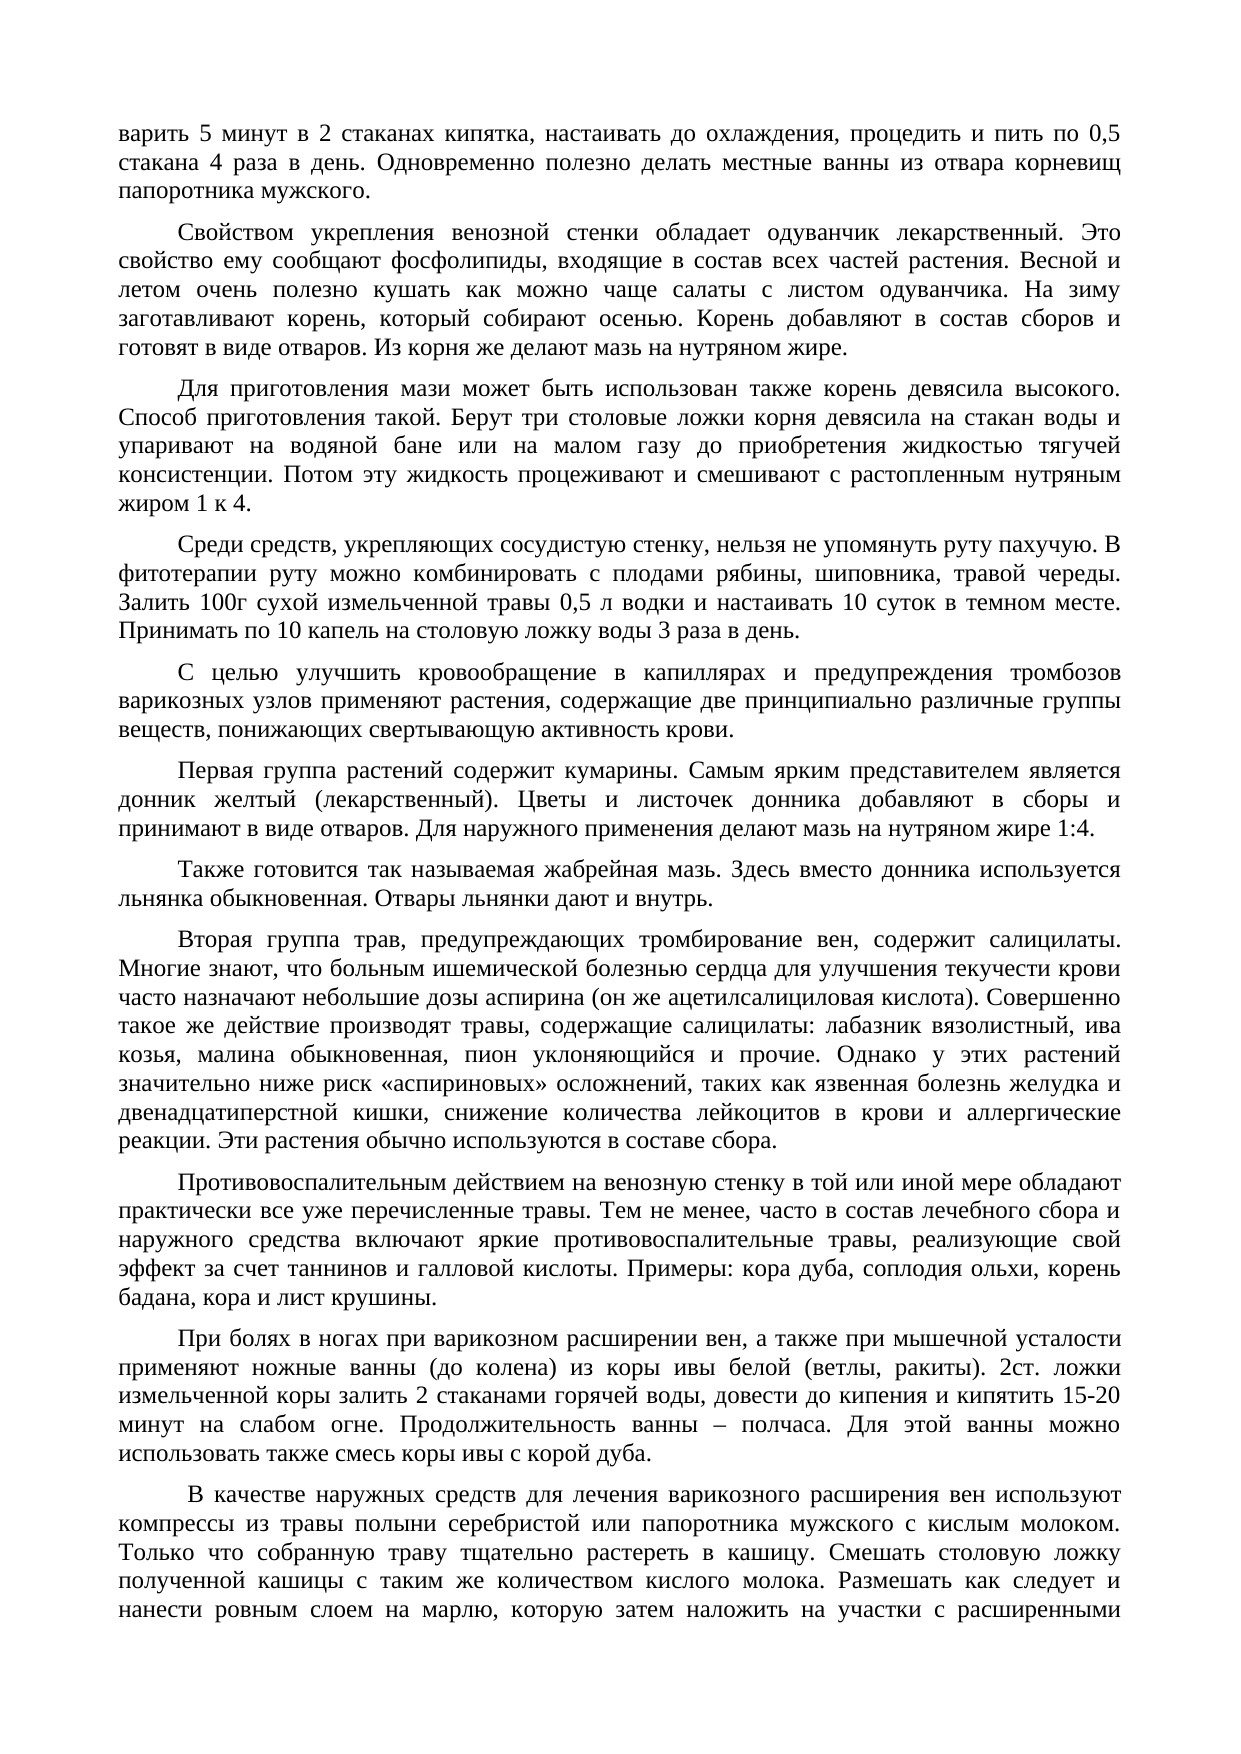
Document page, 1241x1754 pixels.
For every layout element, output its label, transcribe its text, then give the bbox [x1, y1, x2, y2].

text Для приготовления мази может быть использован также корень девясила высокого. Способ приготовления такой. Берут три столовые ложки корня девясила на стакан воды и упаривают на водяной бане или на малом газу до приобретения жидкостью тягучей консистенции. Потом эту жидкость процеживают и смешивают с растопленным нутряным жиром 1 к 4. [118, 373, 1122, 517]
text Противовоспалительным действием на венозную стенку в той или иной мере обладают практически все уже перечисленные травы. Тем не менее, часто в состав лечебного сбора и наружного средства включают яркие противовоспалительные травы, реализующие свой эффект за счет таннинов и галловой кислоты. Примеры: кора дуба, соплодия ольхи, корень бадана, кора и лист крушины. [118, 1167, 1122, 1311]
text Свойством укрепления венозной стенки обладает одуванчик лекарственный. Это свойство ему сообщают фосфолипиды, входящие в состав всех частей растения. Весной и летом очень полезно кушать как можно чаще салаты с листом одуванчика. На зиму заготавливают корень, который собирают осенью. Корень добавляют в состав сборов и готовят в виде отваров. Из корня же делают мазь на нутряном жире. [118, 217, 1122, 361]
text При болях в ногах при варикозном расширении вен, а также при мышечной усталости применяют ножные ванны (до колена) из коры ивы белой (ветлы, ракиты). 2ст. ложки измельченной коры залить 2 стаканами горячей воды, довести до кипения и кипятить 15-20 минут на слабом огне. Продолжительность ванны – полчаса. Для этой ванны можно использовать также смесь коры ивы с корой дуба. [118, 1323, 1122, 1467]
text С целью улучшить кровообращение в капиллярах и предупреждения тромбозов варикозных узлов применяют растения, содержащие две принципиально различные группы веществ, понижающих свертывающую активность крови. [118, 657, 1122, 743]
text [118, 118, 1122, 204]
text Первая группа растений содержит кумарины. Самым ярким представителем является донник желтый (лекарственный). Цветы и листочек донника добавляют в сборы и принимают в виде отваров. Для наружного применения делают мазь на нутряном жире 1:4. [118, 756, 1122, 842]
text Вторая группа трав, предупреждающих тромбирование вен, содержит салицилаты. Многие знают, что больным ишемической болезнью сердца для улучшения текучести крови часто назначают небольшие дозы аспирина (он же ацетилсалициловая кислота). Совершенно такое же действие производят травы, содержащие салицилаты: лабазник вязолистный, ива козья, малина обыкновенная, пион уклоняющийся и прочие. Однако у этих растений значительно ниже риск «аспириновых» осложнений, таких как язвенная болезнь желудка и двенадцатиперстной кишки, снижение количества лейкоцитов в крови и аллергические реакции. Эти растения обычно используются в составе сбора. [118, 924, 1122, 1154]
text Среди средств, укрепляющих сосудистую стенку, нельзя не упомянуть руту пахучую. В фитотерапии руту можно комбинировать с плодами рябины, шиповника, травой череды. Залить 100г сухой измельченной травы 0,5 л водки и настаивать 10 суток в темном месте. Принимать по 10 капель на столовую ложку воды 3 раза в день. [118, 529, 1122, 644]
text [118, 1479, 1122, 1623]
text Также готовится так называемая жабрейная мазь. Здесь вместо донника используется льнянка обыкновенная. Отвары льнянки дают и внутрь. [118, 854, 1122, 912]
